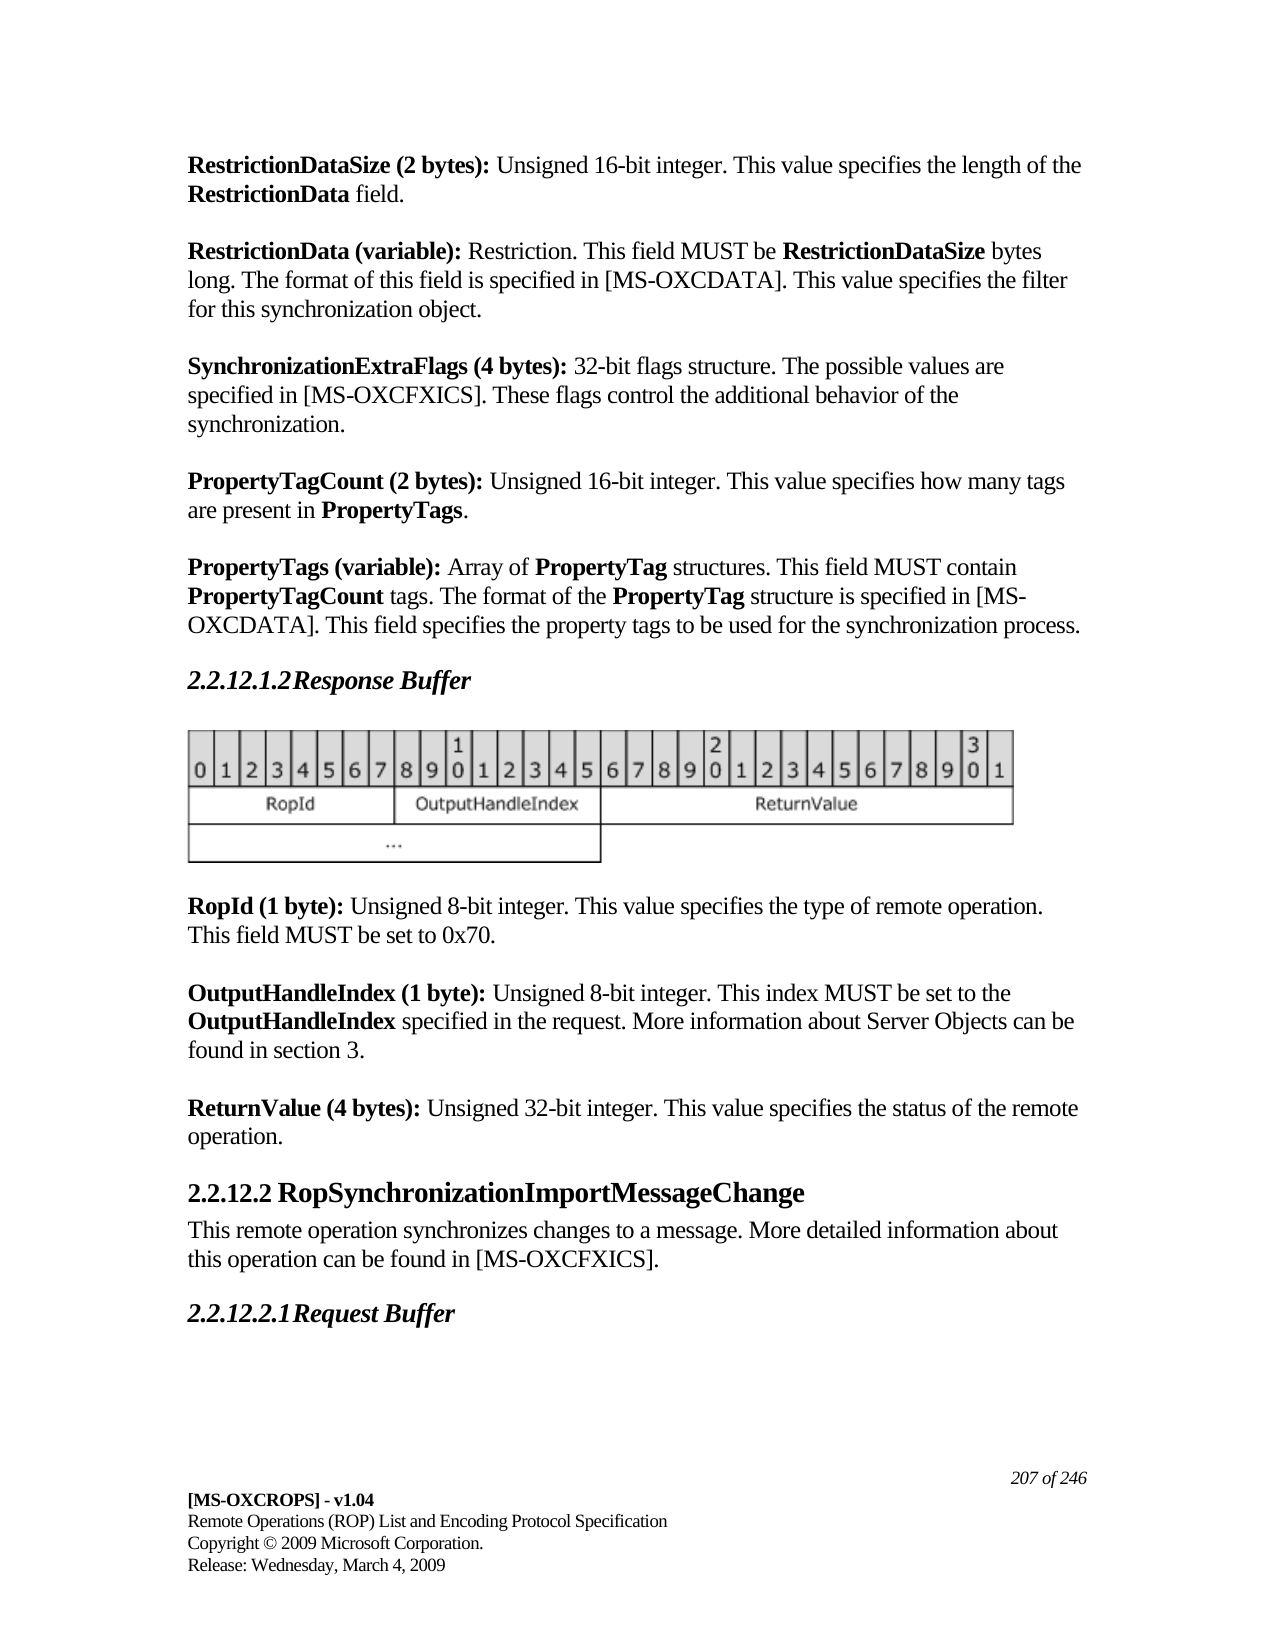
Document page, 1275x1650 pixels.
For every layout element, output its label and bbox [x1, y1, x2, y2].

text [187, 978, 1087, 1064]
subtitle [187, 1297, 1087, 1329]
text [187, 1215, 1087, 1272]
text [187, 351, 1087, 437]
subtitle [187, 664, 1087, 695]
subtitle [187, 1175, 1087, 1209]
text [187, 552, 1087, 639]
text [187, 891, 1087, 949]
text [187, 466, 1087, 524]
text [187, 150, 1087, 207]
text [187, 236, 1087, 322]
picture [187, 730, 1014, 863]
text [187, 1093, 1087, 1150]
